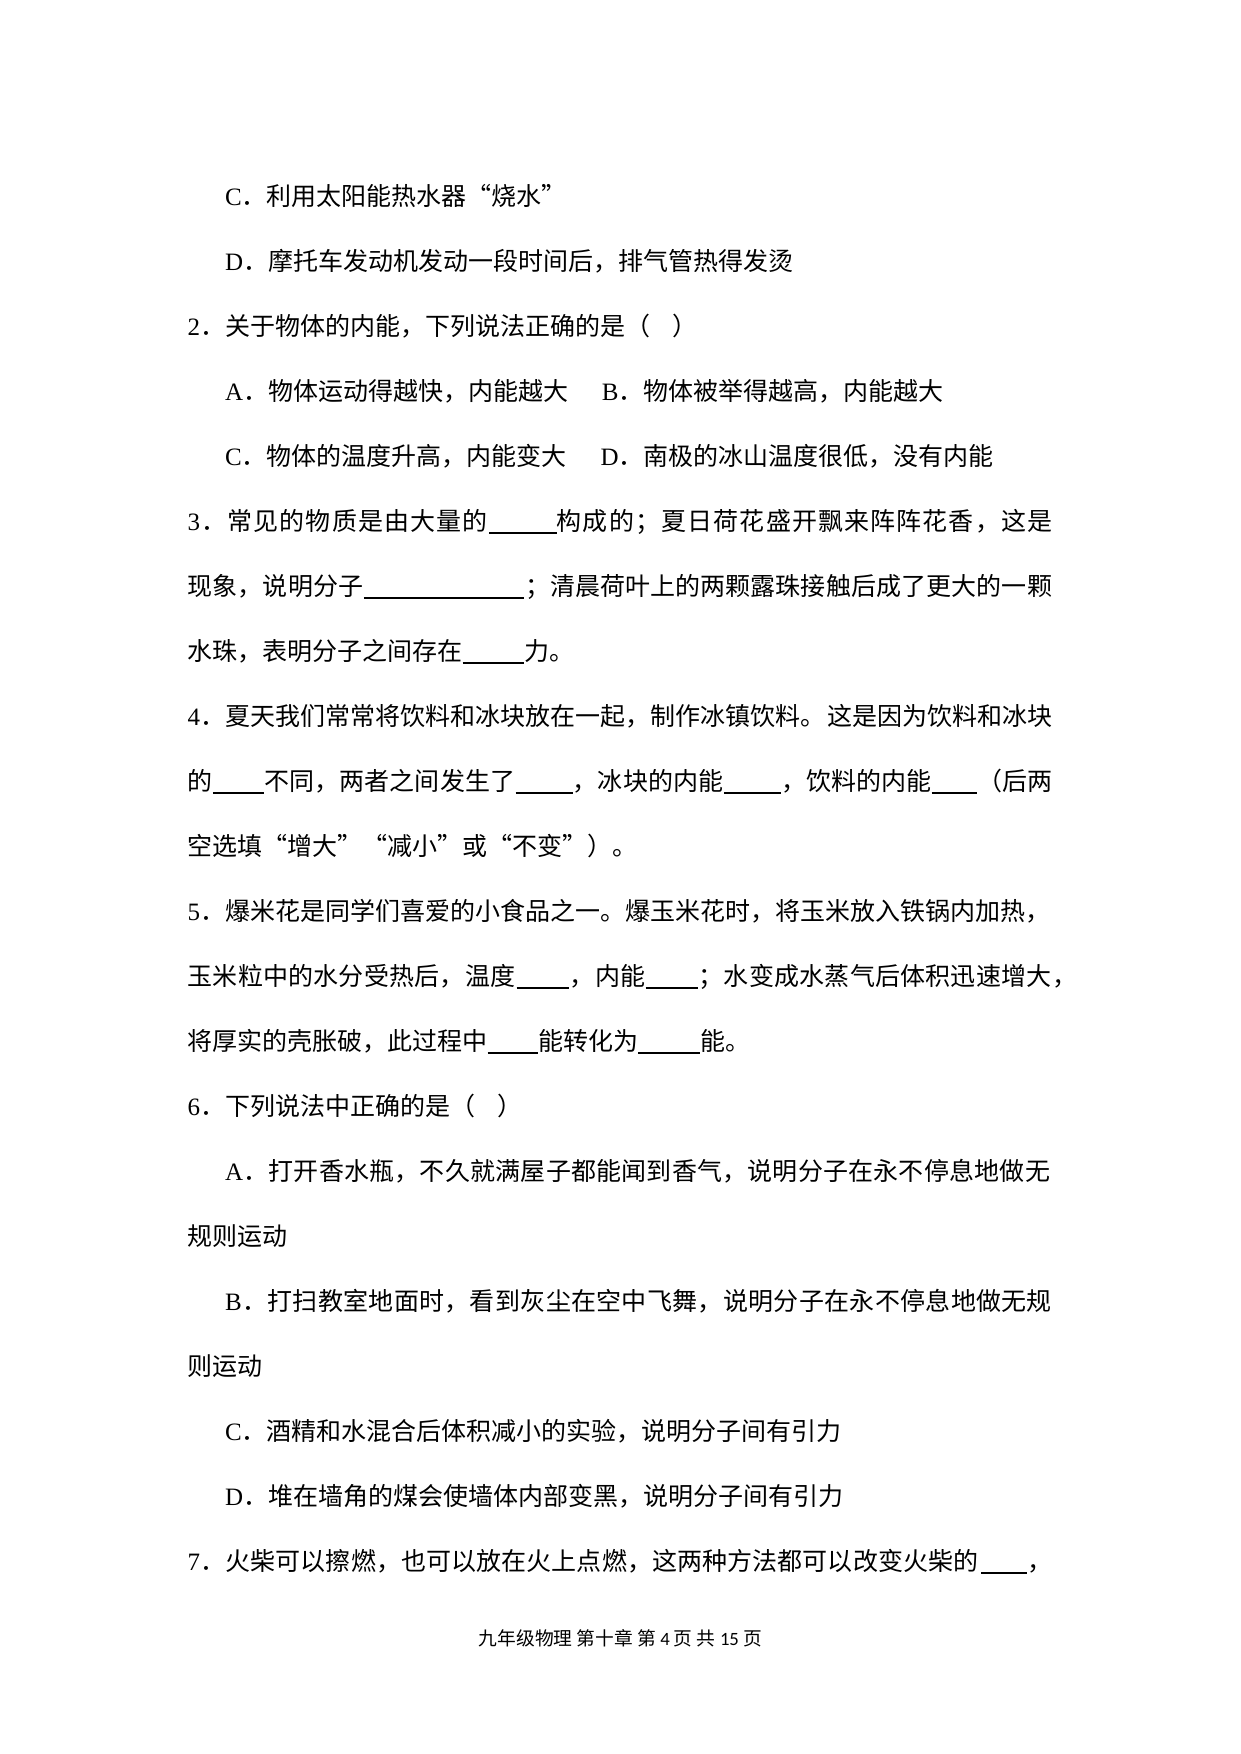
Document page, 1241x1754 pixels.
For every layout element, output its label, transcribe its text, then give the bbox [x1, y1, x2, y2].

text B．打扫教室地面时，看到灰尘在空中飞舞，说明分子在永不停息地做无规则运动 [187, 1267, 1053, 1397]
text A．打开香水瓶，不久就满屋子都能闻到香气，说明分子在永不停息地做无规则运动 [187, 1137, 1053, 1267]
text 4．夏天我们常常将饮料和冰块放在一起，制作冰镇饮料。这是因为饮料和冰块的 不同，两者之间发生了 ，冰块的内能 ，饮料的内能 （后两空选填“增大”“减小”或“不变”）。 [187, 682, 1053, 877]
text 5．爆米花是同学们喜爱的小食品之一。爆玉米花时，将玉米放入铁锅内加热，玉米粒中的水分受热后，温度 ，内能 ；水变成水蒸气后体积迅速增大，将厚实的壳胀破，此过程中 能转化为 能。 [187, 877, 1053, 1072]
text C．酒精和水混合后体积减小的实验，说明分子间有引力 [187, 1397, 1053, 1462]
text 3．常见的物质是由大量的 构成的；夏日荷花盛开飘来阵阵花香，这是 现象，说明分子 ；清晨荷叶上的两颗露珠接触后成了更大的一颗水珠，表明分子之间存在 力。 [187, 487, 1053, 682]
text C．利用太阳能热水器“烧水” [187, 162, 1053, 227]
text D．堆在墙角的煤会使墙体内部变黑，说明分子间有引力 [187, 1462, 1053, 1527]
text 6．下列说法中正确的是（ ） [187, 1072, 1053, 1137]
text A．物体运动得越快，内能越大 B．物体被举得越高，内能越大 [187, 357, 1053, 422]
text D．摩托车发动机发动一段时间后，排气管热得发烫 [187, 227, 1053, 292]
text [187, 1527, 1053, 1592]
text C．物体的温度升高，内能变大 D．南极的冰山温度很低，没有内能 [187, 422, 1053, 487]
text 2．关于物体的内能，下列说法正确的是（ ） [187, 292, 1053, 357]
